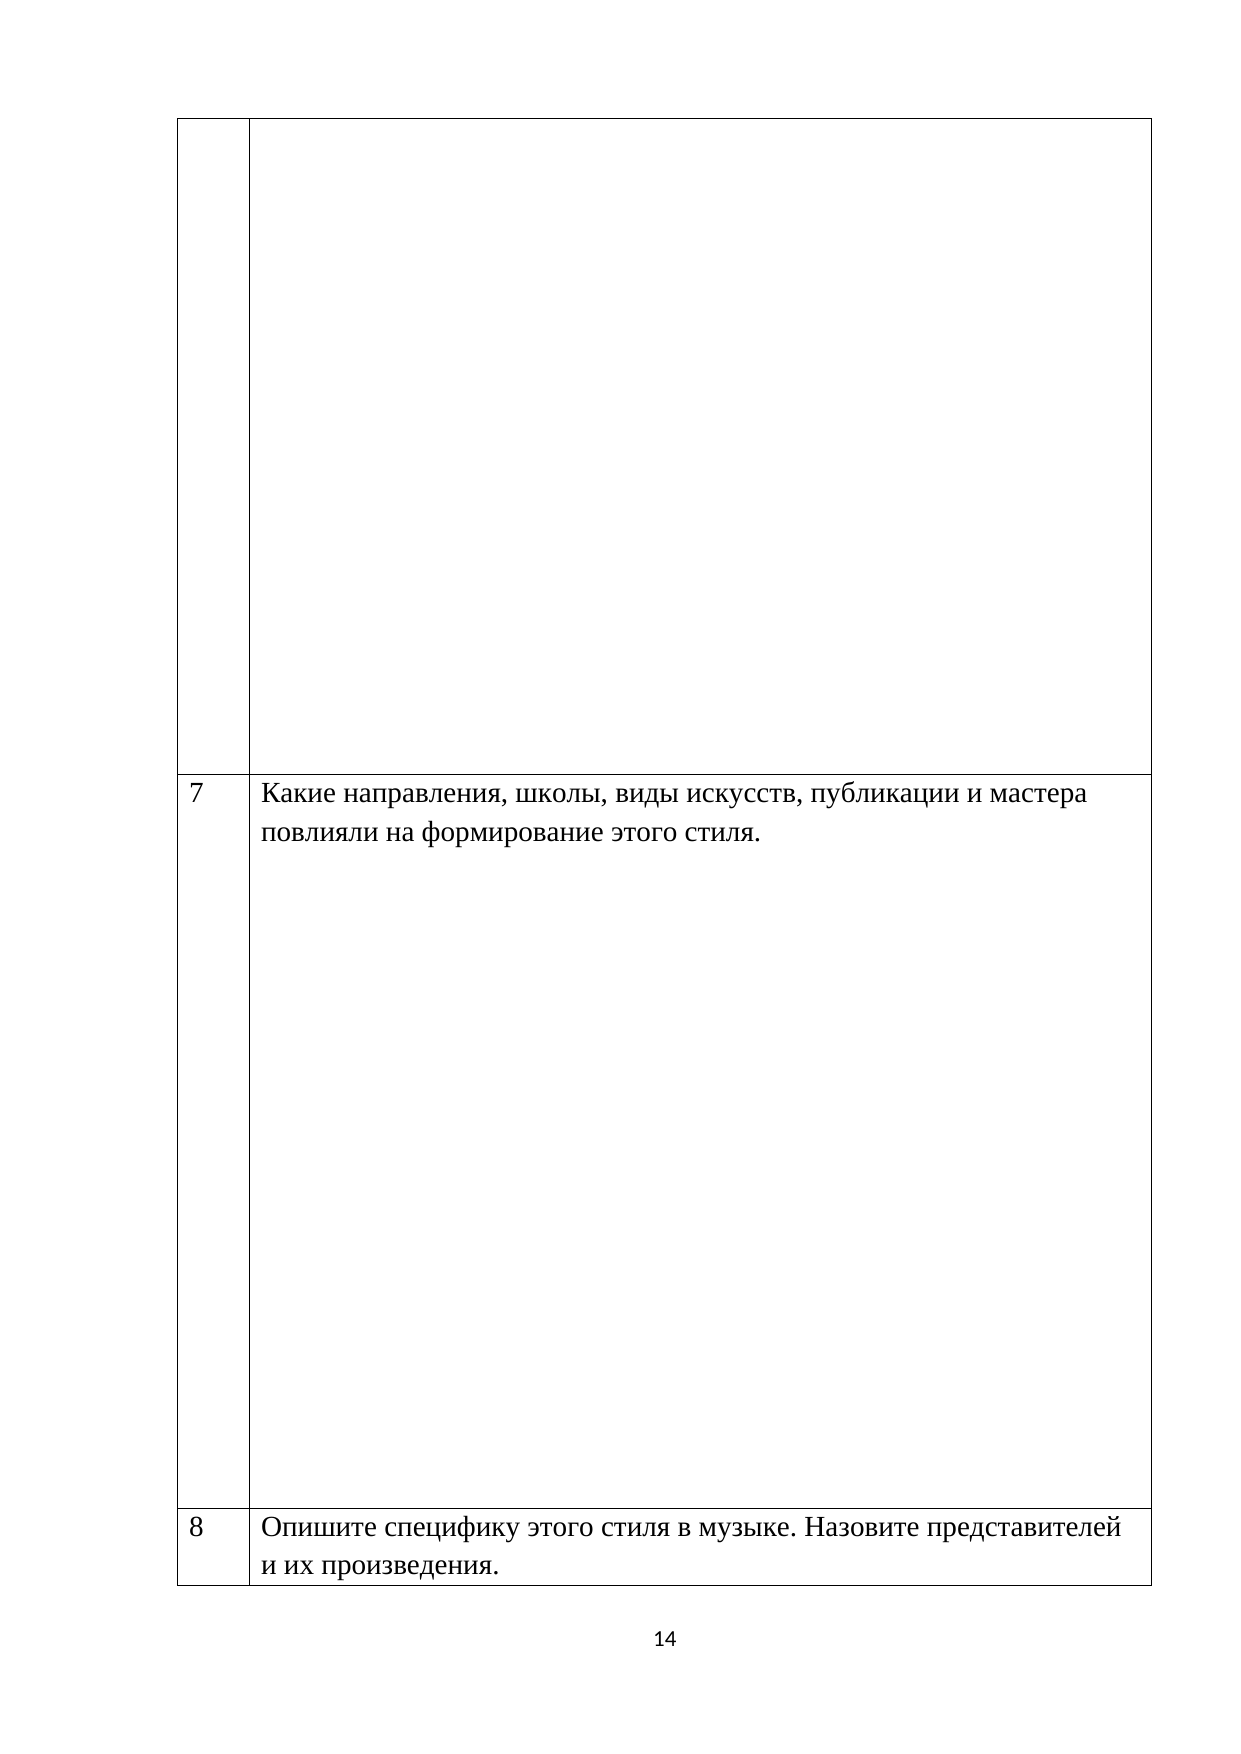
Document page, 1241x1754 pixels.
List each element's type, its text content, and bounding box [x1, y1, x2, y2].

table_cell 8 [178, 1509, 249, 1585]
table_cell Какие направления, школы, виды искусств, публикации и мастера повлияли на формирование этого стиля. [250, 775, 1151, 1508]
table_cell 6 [178, 119, 249, 774]
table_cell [250, 119, 1151, 774]
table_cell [250, 1509, 1151, 1585]
table_cell 7 [178, 775, 249, 1508]
